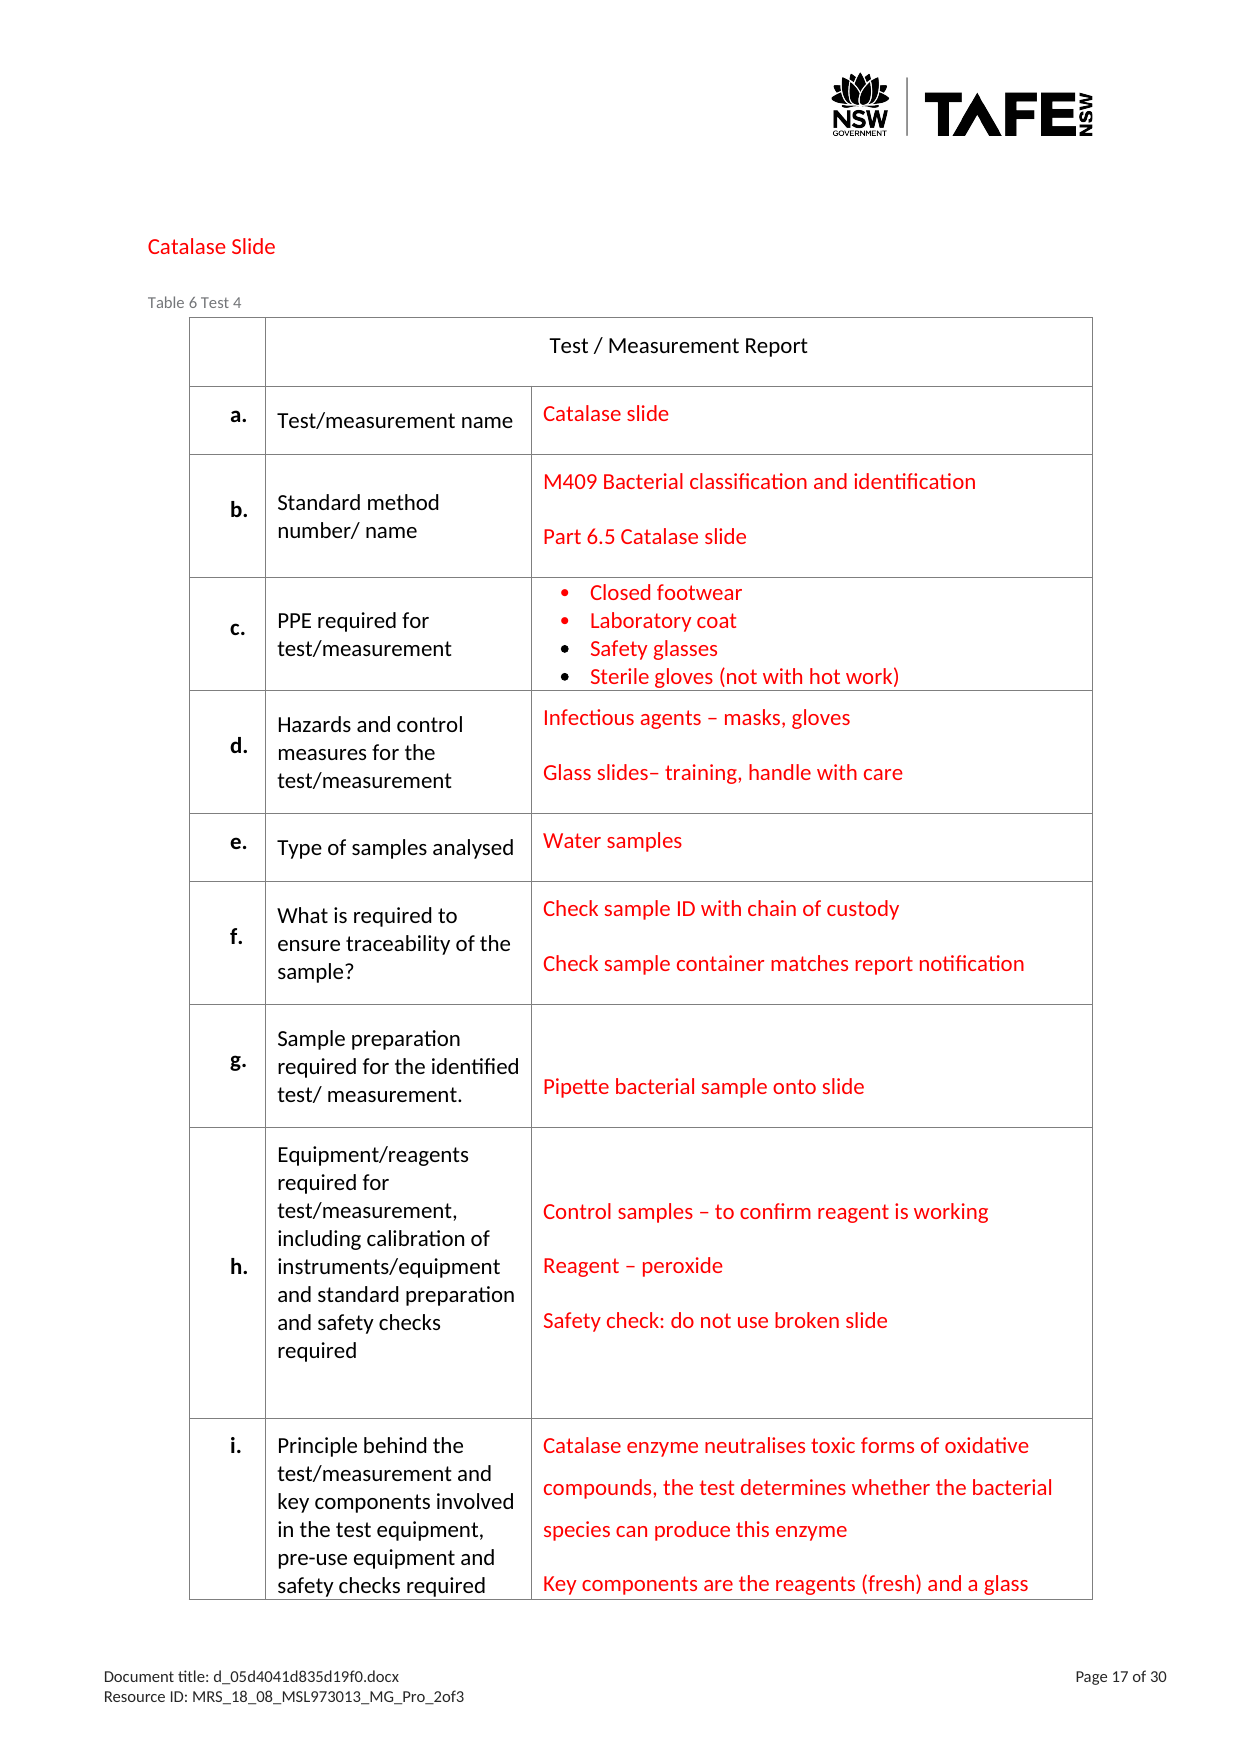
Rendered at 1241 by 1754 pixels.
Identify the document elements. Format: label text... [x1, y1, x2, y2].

table_cell Pipette bacterial sample onto slide [532, 1005, 1092, 1127]
table_cell Sample preparation required for the identified test/ measurement. [266, 1005, 531, 1127]
text Catalase Slide [148, 232, 1092, 260]
table_cell Standard method number/ name [266, 455, 531, 577]
table_cell [190, 882, 265, 1004]
table_cell [190, 691, 265, 813]
table_cell [190, 455, 265, 577]
table_cell Check sample ID with chain of custody Check sample container matches report notification [532, 882, 1092, 1004]
table_cell Test/measurement name [266, 387, 531, 454]
table_cell M409 Bacterial classification and identification Part 6.5 Catalase slide [532, 455, 1092, 577]
table_header [190, 318, 265, 386]
table_cell Infectious agents – masks, gloves Glass slides– training, handle with care [532, 691, 1092, 813]
picture [831, 71, 1093, 137]
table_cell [532, 1419, 1092, 1599]
table_cell Catalase slide [532, 387, 1092, 454]
table_cell PPE required for test/measurement [266, 578, 531, 690]
table_cell Closed footwear Laboratory coat Safety glasses Sterile gloves (not with hot work) [532, 578, 1092, 690]
table_header Test / Measurement Report [266, 318, 1092, 386]
table_cell [190, 1005, 265, 1127]
table_cell [190, 1419, 265, 1599]
table_cell [190, 1128, 265, 1417]
table_cell [190, 387, 265, 454]
table_cell Equipment/reagents required for test/measurement, including calibration of instruments/equipment and standard preparation and safety checks required [266, 1128, 531, 1417]
table_cell What is required to ensure traceability of the sample? [266, 882, 531, 1004]
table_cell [266, 1419, 531, 1599]
table_cell [190, 578, 265, 690]
text Table 6 Test 4 [148, 292, 1092, 312]
table_cell Hazards and control measures for the test/measurement [266, 691, 531, 813]
table_cell Type of samples analysed [266, 814, 531, 881]
table_cell Water samples [532, 814, 1092, 881]
table_cell Control samples – to confirm reagent is working Reagent – peroxide Safety check: do not use broken slide [532, 1128, 1092, 1417]
table_cell [190, 814, 265, 881]
